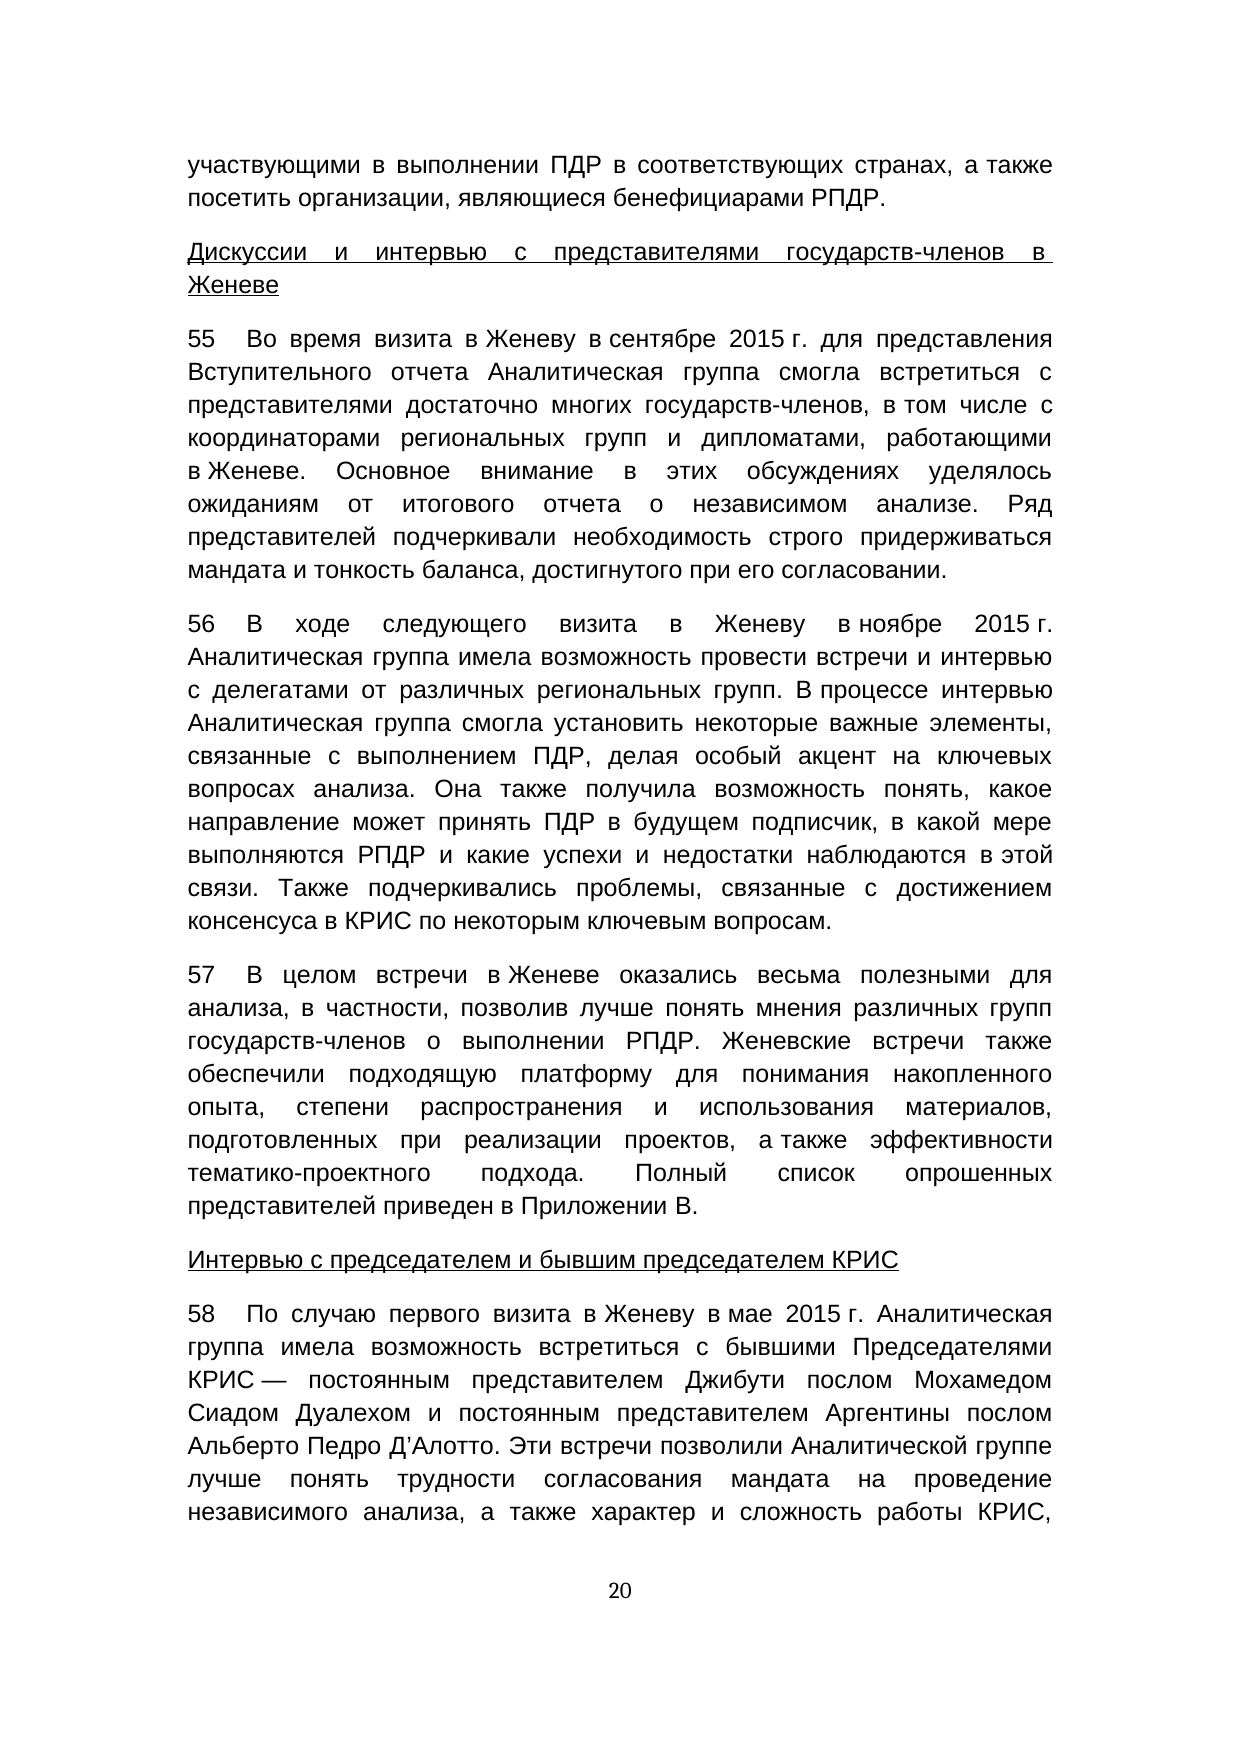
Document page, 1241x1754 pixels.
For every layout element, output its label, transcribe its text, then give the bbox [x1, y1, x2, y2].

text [187, 1299, 1053, 1526]
text В целом встречи в Женеве оказались весьма полезными для анализа, в частности, позволив лучше понять мнения различных групп государств-членов о выполнении РПДР. Женевские встречи также обеспечили подходящую платформу для понимания накопленного опыта, степени распространения и использования материалов, подготовленных при реализации проектов, а также эффективности тематико-проектного подхода. Полный список опрошенных представителей приведен в Приложении B. [187, 960, 1053, 1220]
text В ходе следующего визита в Женеву в ноябре 2015 г. Аналитическая группа имела возможность провести встречи и интервью с делегатами от различных региональных групп. В процессе интервью Аналитическая группа смогла установить некоторые важные элементы, связанные с выполнением ПДР, делая особый акцент на ключевых вопросах анализа. Она также получила возможность понять, какое направление может принять ПДР в будущем подписчик, в какой мере выполняются РПДР и какие успехи и недостатки наблюдаются в этой связи. Также подчеркивались проблемы, связанные с достижением консенсуса в КРИС по некоторым ключевым вопросам. [187, 609, 1053, 935]
text Во время визита в Женеву в сентябре 2015 г. для представления Вступительного отчета Аналитическая группа смогла встретиться с представителями достаточно многих государств-членов, в том числе с координаторами региональных групп и дипломатами, работающими в Женеве. Основное внимание в этих обсуждениях уделялось ожиданиям от итогового отчета о независимом анализе. Ряд представителей подчеркивали необходимость строго придерживаться мандата и тонкость баланса, достигнутого при его согласовании. [187, 324, 1053, 584]
text Дискуссии и интервью с представителями государств-членов в Женеве [187, 263, 1053, 299]
text Дискуссии и интервью с представителями государств-членов в Женеве [187, 237, 1053, 262]
text Интервью с председателем и бывшим председателем КРИС [187, 1245, 1053, 1273]
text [187, 150, 1053, 212]
